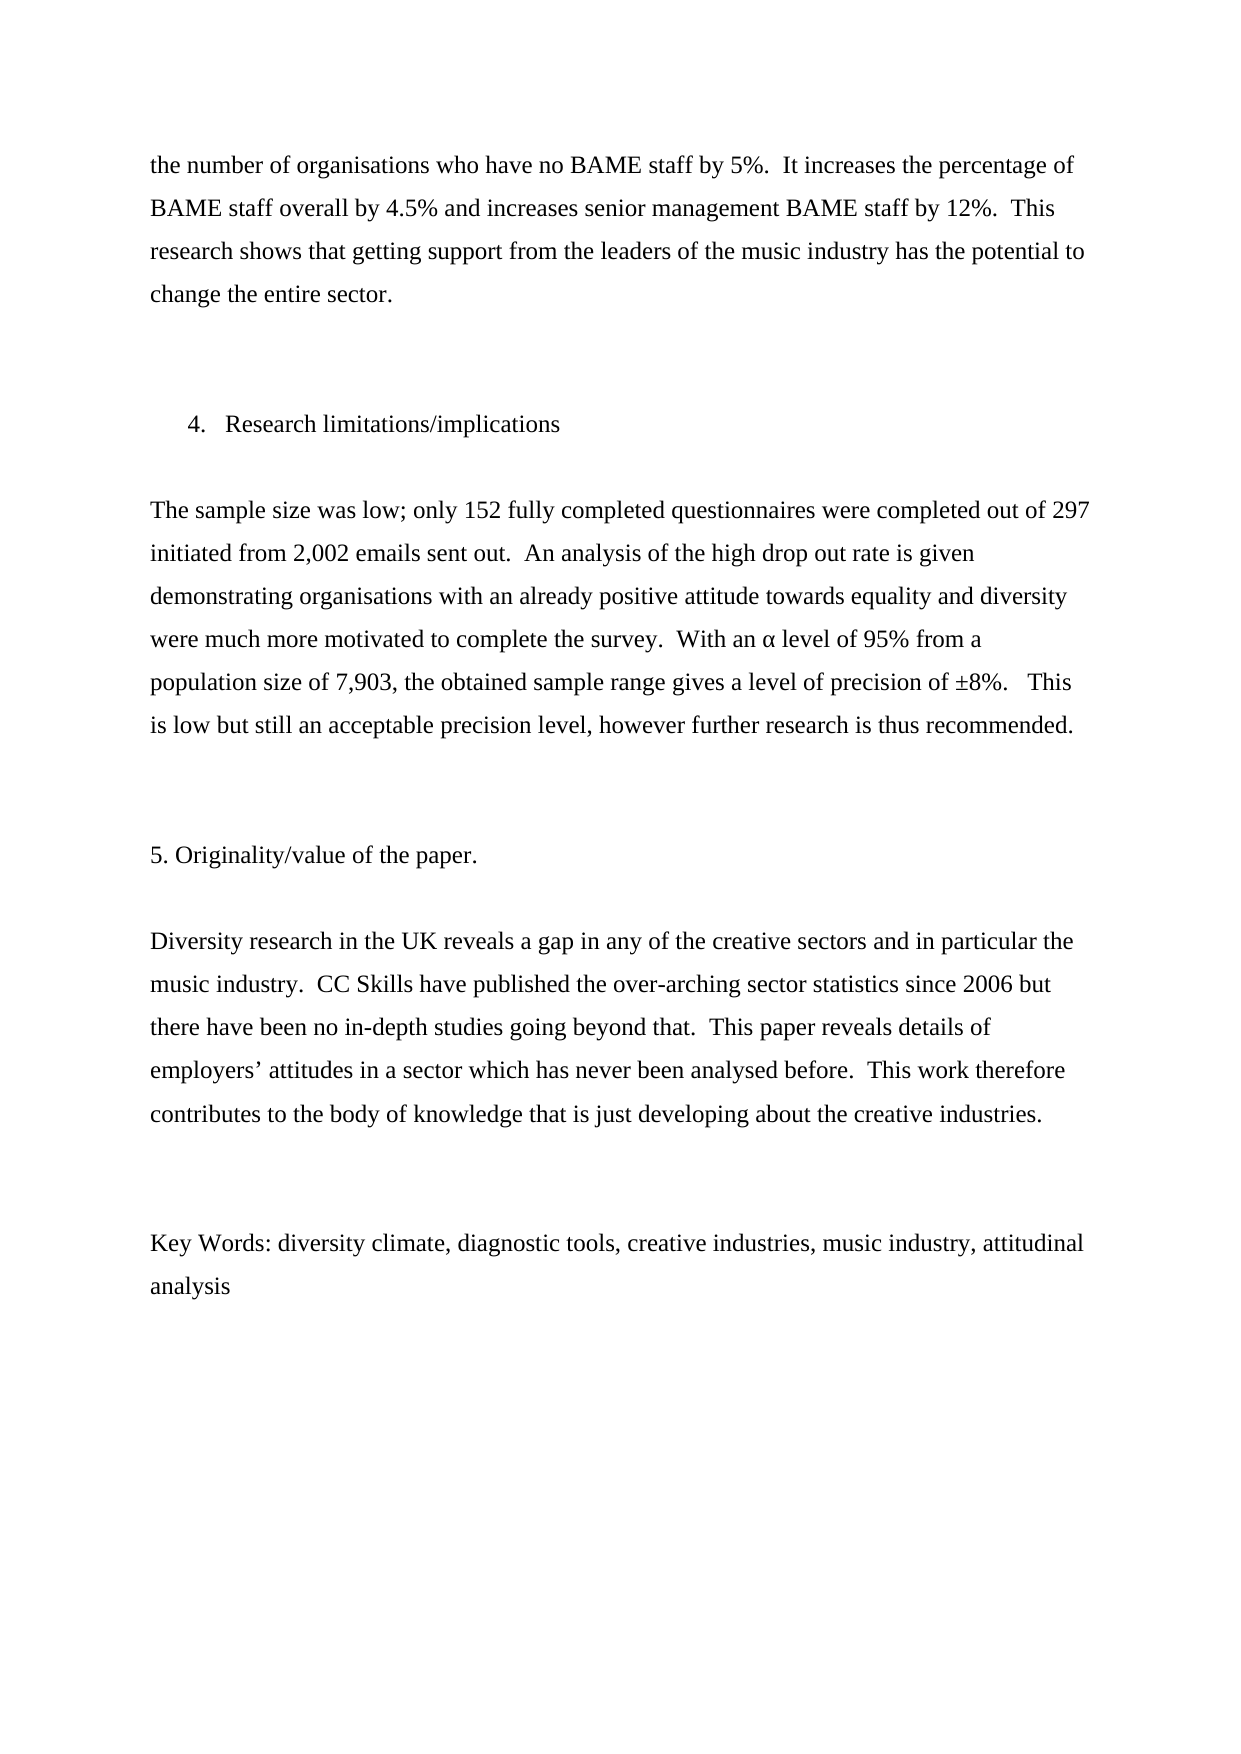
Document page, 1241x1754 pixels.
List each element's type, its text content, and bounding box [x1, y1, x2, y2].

text Key Words: diversity climate, diagnostic tools, creative industries, music industry, attitudinal analysis [150, 1228, 1090, 1300]
list Research limitations/implications [187, 409, 1090, 437]
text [150, 150, 1090, 308]
text Diversity research in the UK reveals a gap in any of the creative sectors and in particular the music industry. CC Skills have published the over-arching sector statistics since 2006 but there have been no in-depth studies going beyond that. This paper reveals details of employers’ attitudes in a sector which has never been analysed before. This work therefore contributes to the body of knowledge that is just developing about the creative industries. [150, 926, 1090, 1127]
text 5. Originality/value of the paper. [150, 840, 1090, 869]
text The sample size was low; only 152 fully completed questionnaires were completed out of 297 initiated from 2,002 emails sent out. An analysis of the high drop out rate is given demonstrating organisations with an already positive attitude towards equality and diversity were much more motivated to complete the survey. With an α level of 95% from a population size of 7,903, the obtained sample range gives a level of precision of ±8%. This is low but still an acceptable precision level, however further research is thus recommended. [150, 495, 1090, 739]
